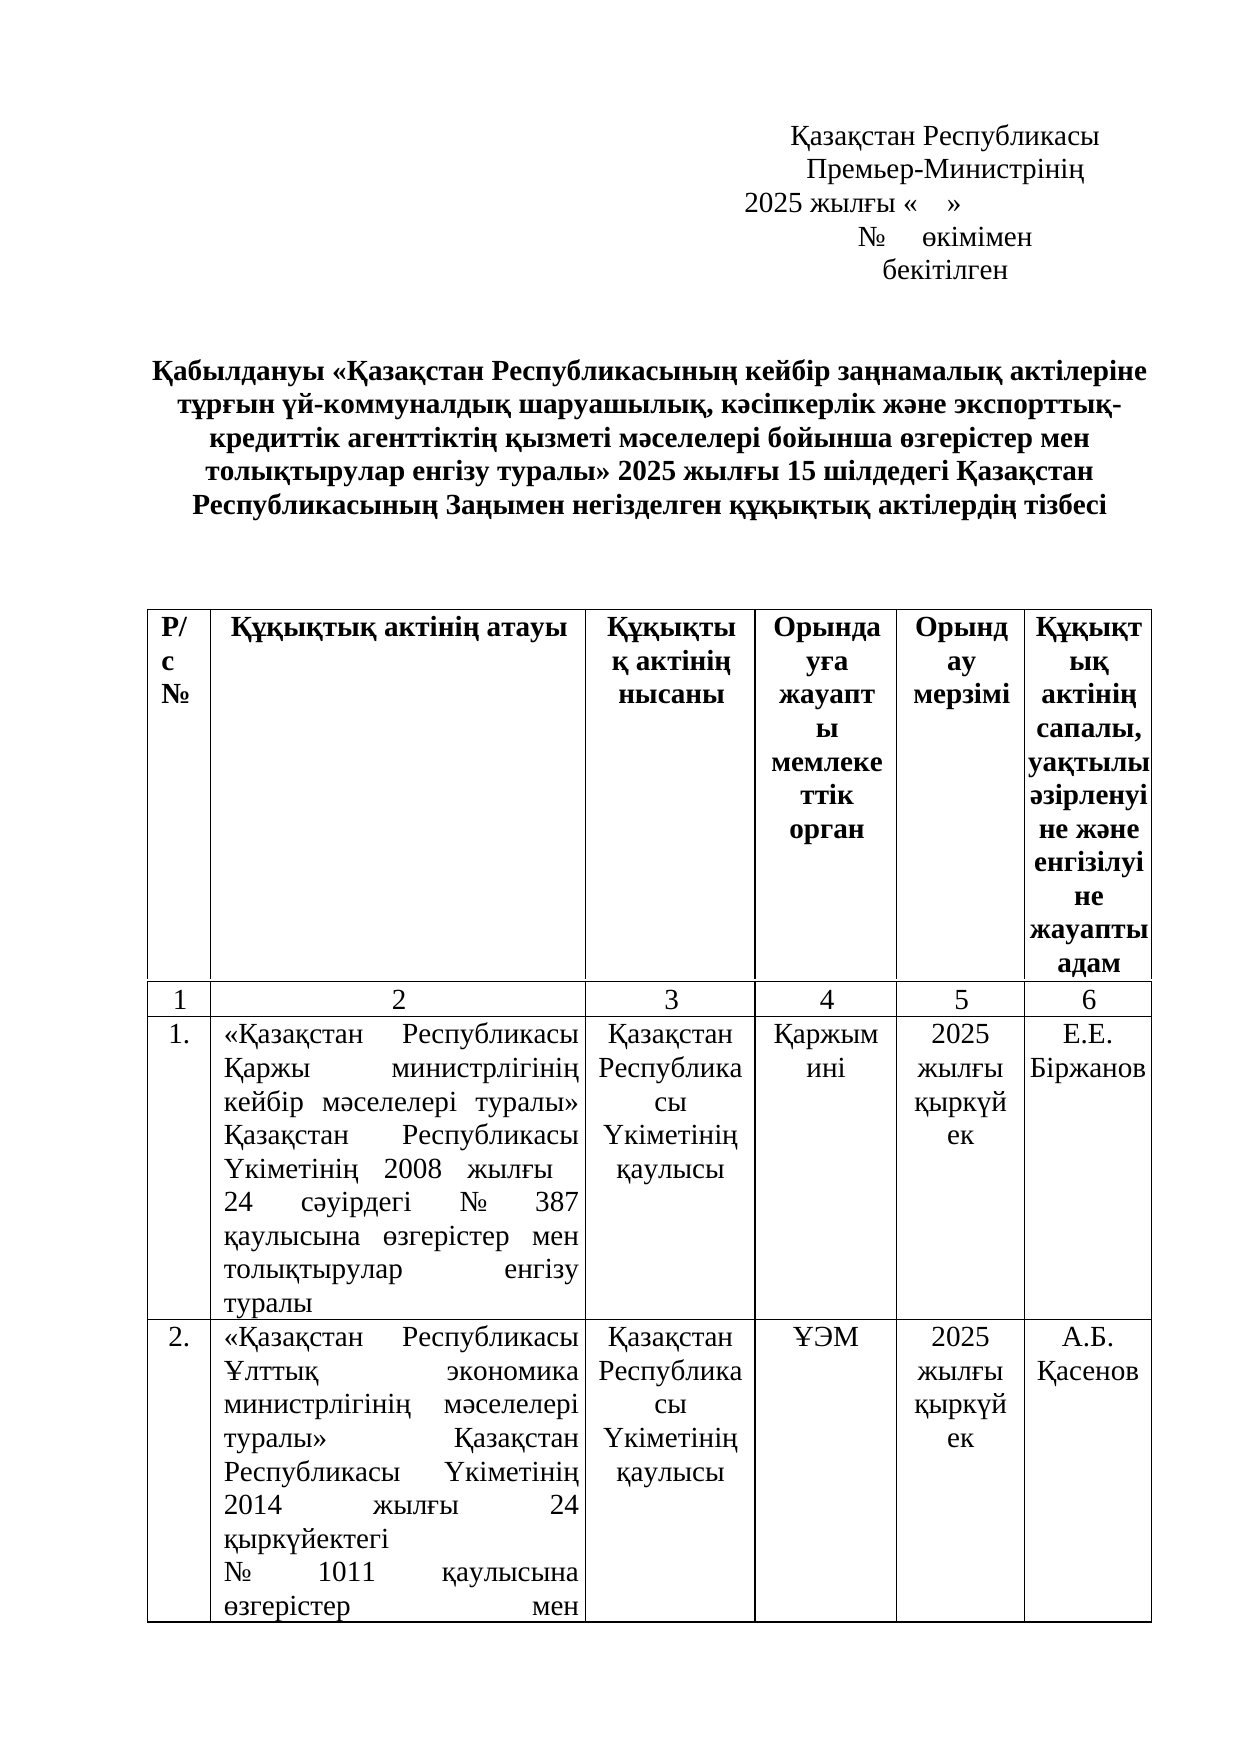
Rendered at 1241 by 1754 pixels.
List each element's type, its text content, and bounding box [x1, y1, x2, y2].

text Қабылдануы «Қазақстан Республикасының кейбір заңнамалық актілеріне тұрғын үй-коммуналдық шаруашылық, кәсіпкерлік және экспорттық-кредиттік агенттіктің қызметі мәселелері бойынша өзгерістер мен толықтырулар енгізу туралы» 2025 жылғы 15 шілдедегі Қазақстан Республикасының Заңымен негізделген құқықтық актілердің тізбесі [148, 353, 1152, 521]
table_cell Қаржымині [756, 1017, 896, 1318]
table_header Орындау мерзімі [897, 610, 1024, 978]
table_header Құқықтық актінің нысаны [586, 610, 754, 978]
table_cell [211, 1320, 585, 1621]
table_cell 2. [148, 1320, 210, 1621]
table_header 2 [211, 982, 585, 1016]
table_cell 1. [148, 1017, 210, 1318]
table_cell ҰЭМ [756, 1320, 896, 1621]
text 2025 жылғы « » № өкімімен бекітілген [532, 185, 1152, 286]
table_header 3 [586, 982, 754, 1016]
table_cell А.Б. Қасенов [1025, 1320, 1151, 1621]
table_header 6 [1025, 982, 1151, 1016]
table_header 5 [897, 982, 1024, 1016]
table_header 4 [756, 982, 896, 1016]
table_header Р/с№ [148, 610, 210, 978]
table_cell 2025 жылғы қыркүйек [897, 1320, 1024, 1621]
table_cell Е.Е. Біржанов [1025, 1017, 1151, 1318]
table_header 1 [148, 982, 210, 1016]
table_cell Қазақстан Республикасы Үкіметінің қаулысы [586, 1017, 754, 1318]
table_cell «Қазақстан Республикасы Қаржы министрлігінің кейбір мәселелері туралы» Қазақстан Республикасы Үкіметінің 2008 жылғы 24 сәуірдегі № 387 қаулысына өзгерістер мен толықтырулар енгізу туралы [211, 1017, 585, 1318]
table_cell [586, 1320, 754, 1621]
table_header Құқықтық актінің сапалы, уақтылы әзірленуіне және енгізілуіне жауапты адам [1025, 610, 1151, 978]
table_header Орындауға жауапты мемлекеттік орган [756, 610, 896, 978]
table_cell 2025 жылғы қыркүйек [897, 1017, 1024, 1318]
text Қазақстан Республикасы Премьер-Министрінің [738, 118, 1152, 185]
table_header Құқықтық актінің атауы [211, 610, 585, 978]
